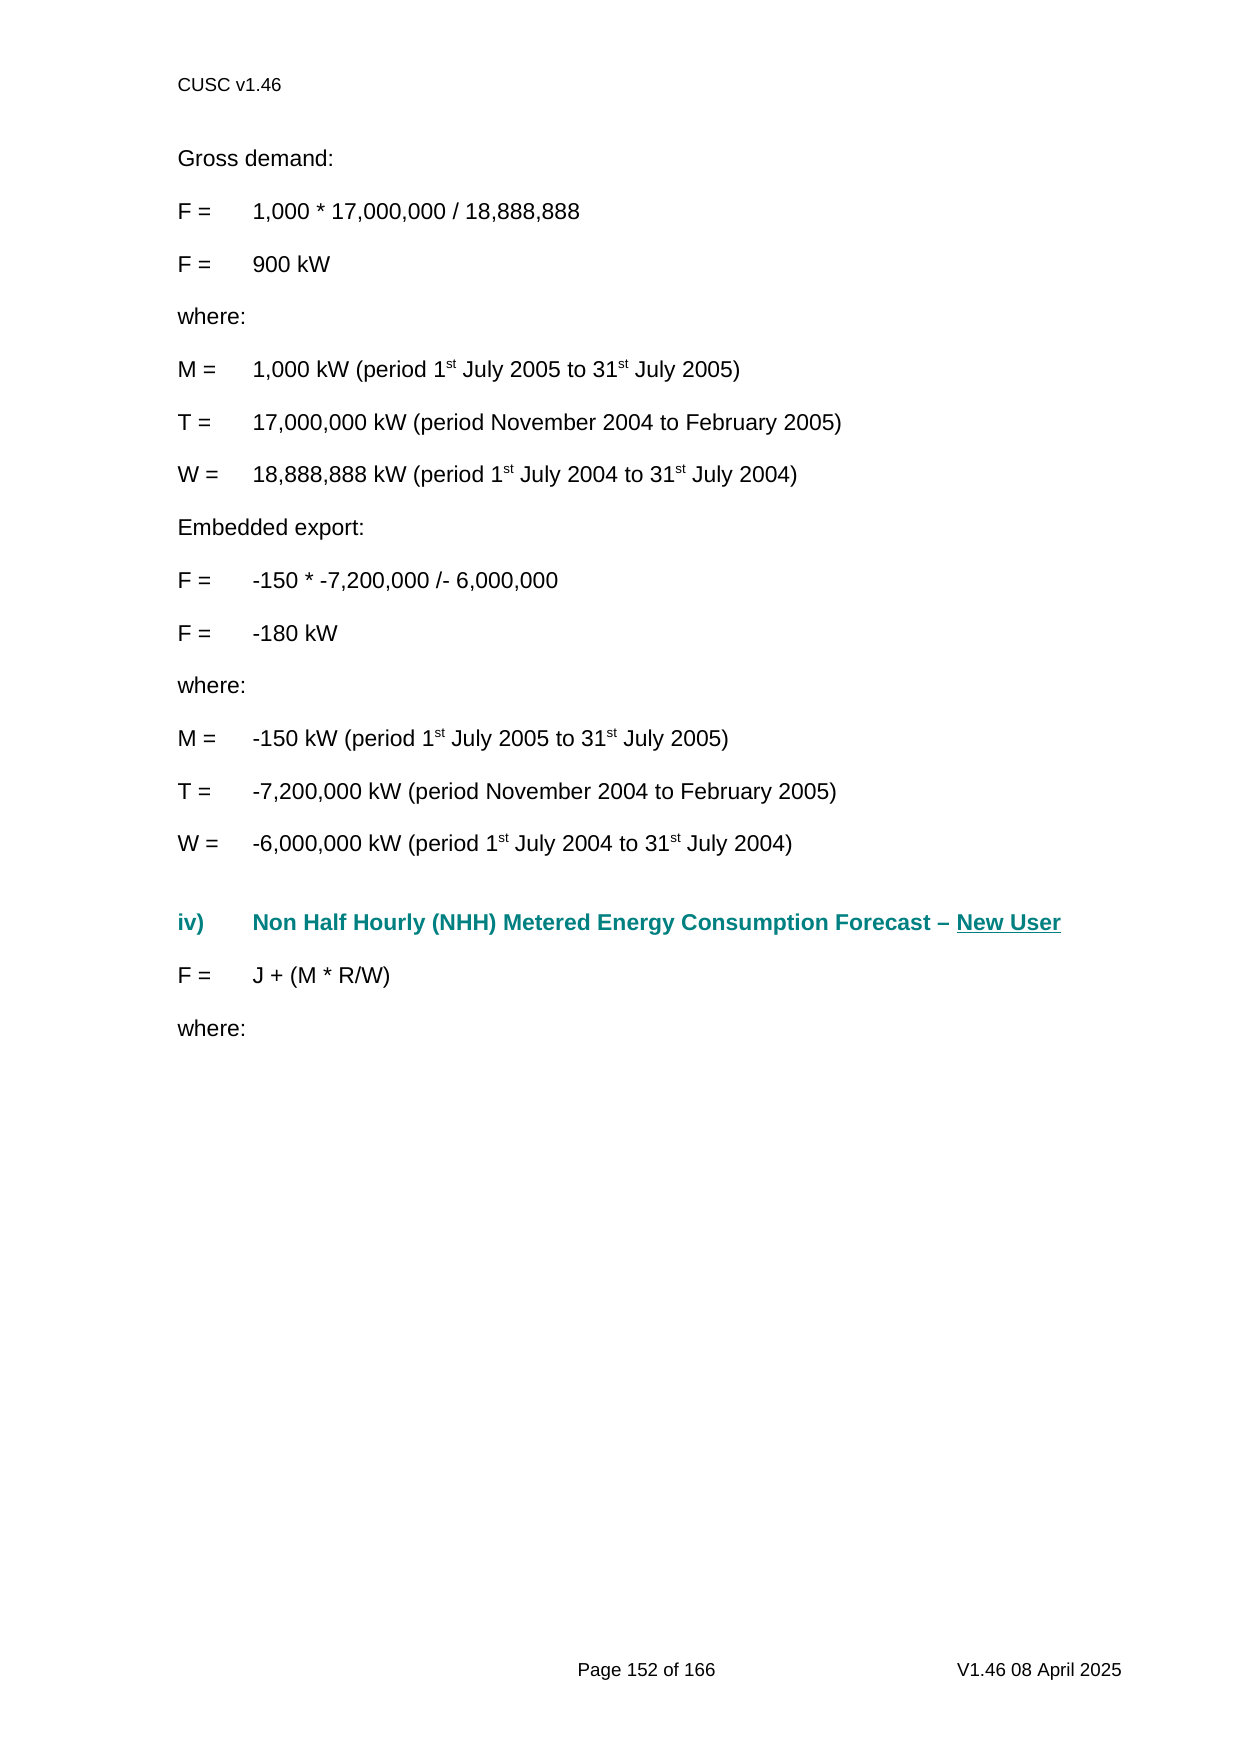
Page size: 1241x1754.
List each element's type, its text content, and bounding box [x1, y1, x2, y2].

subtitle iv) Non Half Hourly (NHH) Metered Energy Consumption Forecast – New User [177, 909, 1121, 936]
text Embedded export: [177, 514, 1121, 540]
text M = -150 kW (period 1st July 2005 to 31st July 2005) [177, 725, 1121, 751]
text F = -180 kW [177, 619, 1121, 646]
text T = -7,200,000 kW (period November 2004 to February 2005) [177, 778, 1121, 804]
text F = 900 kW [177, 251, 1121, 277]
text M = 1,000 kW (period 1st July 2005 to 31st July 2005) [177, 356, 1121, 382]
text F = J + (M * R/W) [177, 962, 1121, 988]
text W = -6,000,000 kW (period 1st July 2004 to 31st July 2004) [177, 830, 1121, 857]
text where: [177, 672, 1121, 698]
text T = 17,000,000 kW (period November 2004 to February 2005) [177, 409, 1121, 435]
text where: [177, 303, 1121, 329]
text where: [177, 1015, 1121, 1041]
text F = -150 * -7,200,000 /- 6,000,000 [177, 567, 1121, 593]
text W = 18,888,888 kW (period 1st July 2004 to 31st July 2004) [177, 461, 1121, 488]
text Gross demand: [177, 145, 1121, 171]
text F = 1,000 * 17,000,000 / 18,888,888 [177, 198, 1121, 224]
